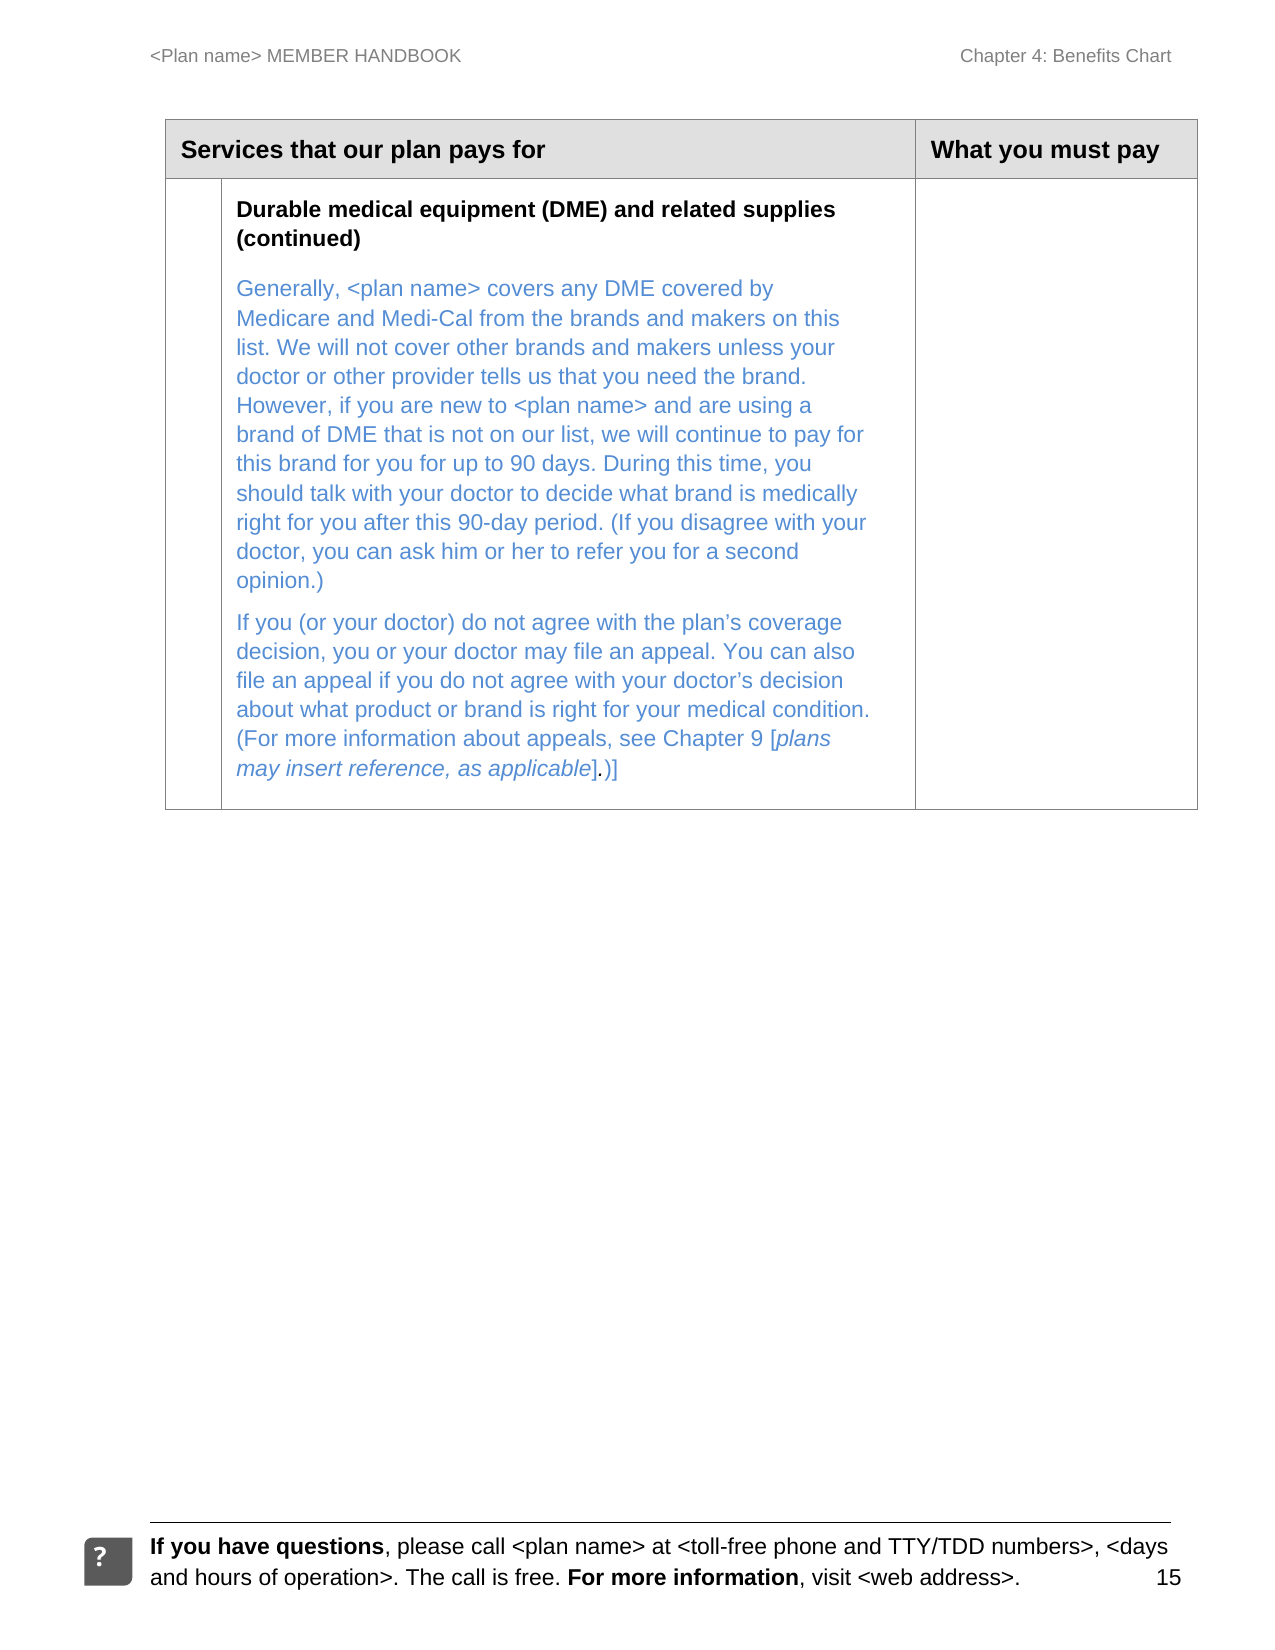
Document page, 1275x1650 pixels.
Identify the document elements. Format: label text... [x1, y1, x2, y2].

table_header What you must pay [916, 120, 1197, 178]
table_cell [166, 179, 221, 809]
table_cell Durable medical equipment (DME) and related supplies (continued) Generally, <plan name> covers any DME covered by Medicare and Medi-Cal from the brands and makers on this list. We will not cover other brands and makers unless your doctor or other provider tells us that you need the brand. However, if you are new to <plan name> and are using a brand of DME that is not on our list, we will continue to pay for this brand for you for up to 90 days. During this time, you should talk with your doctor to decide what brand is medically right for you after this 90-day period. (If you disagree with your doctor, you can ask him or her to refer you for a second opinion.) If you (or your doctor) do not agree with the plan’s coverage decision, you or your doctor may file an appeal. You can also file an appeal if you do not agree with your doctor’s decision about what product or brand is right for your medical condition. (For more information about appeals, see Chapter 9 [plans may insert reference, as applicable].)] [222, 179, 915, 809]
table_cell [916, 179, 1197, 809]
table_header Services that our plan pays for [166, 120, 915, 178]
